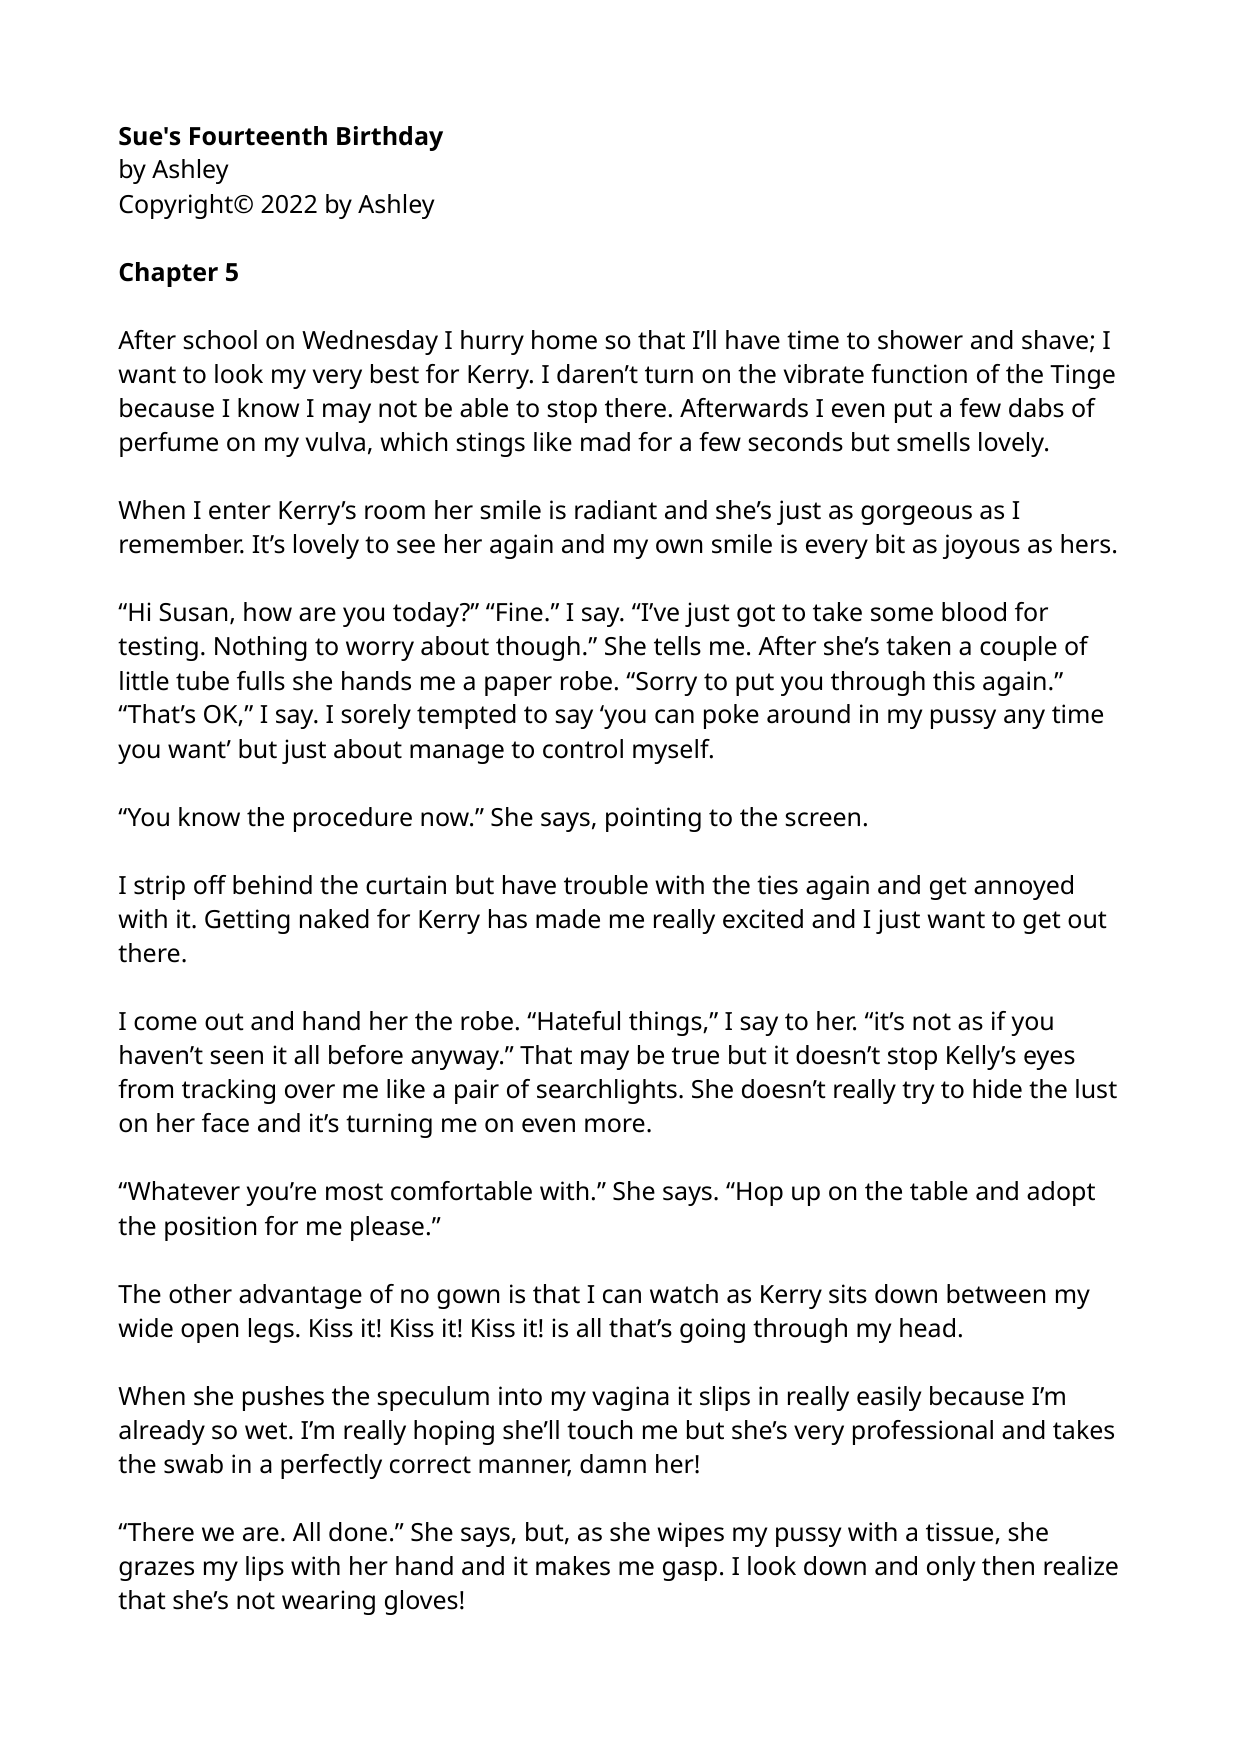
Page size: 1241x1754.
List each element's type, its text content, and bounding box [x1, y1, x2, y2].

text When I enter Kerry’s room her smile is radiant and she’s just as gorgeous as I remember. It’s lovely to see her again and my own smile is every bit as joyous as hers. [118, 493, 1122, 561]
text “Whatever you’re most comfortable with.” She says. “Hop up on the table and adopt the position for me please.” [118, 1174, 1122, 1242]
text Sue's Fourteenth Birthday [118, 118, 1122, 152]
text I come out and hand her the robe. “Hateful things,” I say to her. “it’s not as if you haven’t seen it all before anyway.” That may be true but it doesn’t stop Kelly’s eyes from tracking over me like a pair of searchlights. She doesn’t really try to hide the lust on her face and it’s turning me on even more. [118, 1004, 1122, 1140]
text When she pushes the speculum into my vagina it slips in really easily because I’m already so wet. I’m really hoping she’ll touch me but she’s very professional and takes the swab in a perfectly correct manner, damn her! [118, 1378, 1122, 1481]
text Chapter 5 [118, 254, 1122, 288]
text After school on Wednesday I hurry home so that I’ll have time to shower and shave; I want to look my very best for Kerry. I daren’t turn on the vibrate function of the Tinge because I know I may not be able to stop there. Afterwards I even put a few dabs of perfume on my vulva, which stings like mad for a few seconds but smells lovely. [118, 322, 1122, 459]
text Copyright© 2022 by Ashley [118, 186, 1122, 220]
text “There we are. All done.” She says, but, as she wipes my pussy with a tissue, she grazes my lips with her hand and it makes me gasp. I look down and only then realize that she’s not wearing gloves! [118, 1515, 1122, 1617]
text I strip off behind the curtain but have trouble with the ties again and get annoyed with it. Getting naked for Kerry has made me really excited and I just want to get out there. [118, 867, 1122, 970]
text by Ashley [118, 152, 1122, 186]
text The other advantage of no gown is that I can watch as Kerry sits down between my wide open legs. Kiss it! Kiss it! Kiss it! is all that’s going through my head. [118, 1276, 1122, 1344]
text “You know the procedure now.” She says, pointing to the screen. [118, 799, 1122, 833]
text “Hi Susan, how are you today?” “Fine.” I say. “I’ve just got to take some blood for testing. Nothing to worry about though.” She tells me. After she’s taken a couple of little tube fulls she hands me a paper robe. “Sorry to put you through this again.” “That’s OK,” I say. I sorely tempted to say ‘you can poke around in my pussy any time you want’ but just about manage to control myself. [118, 595, 1122, 765]
